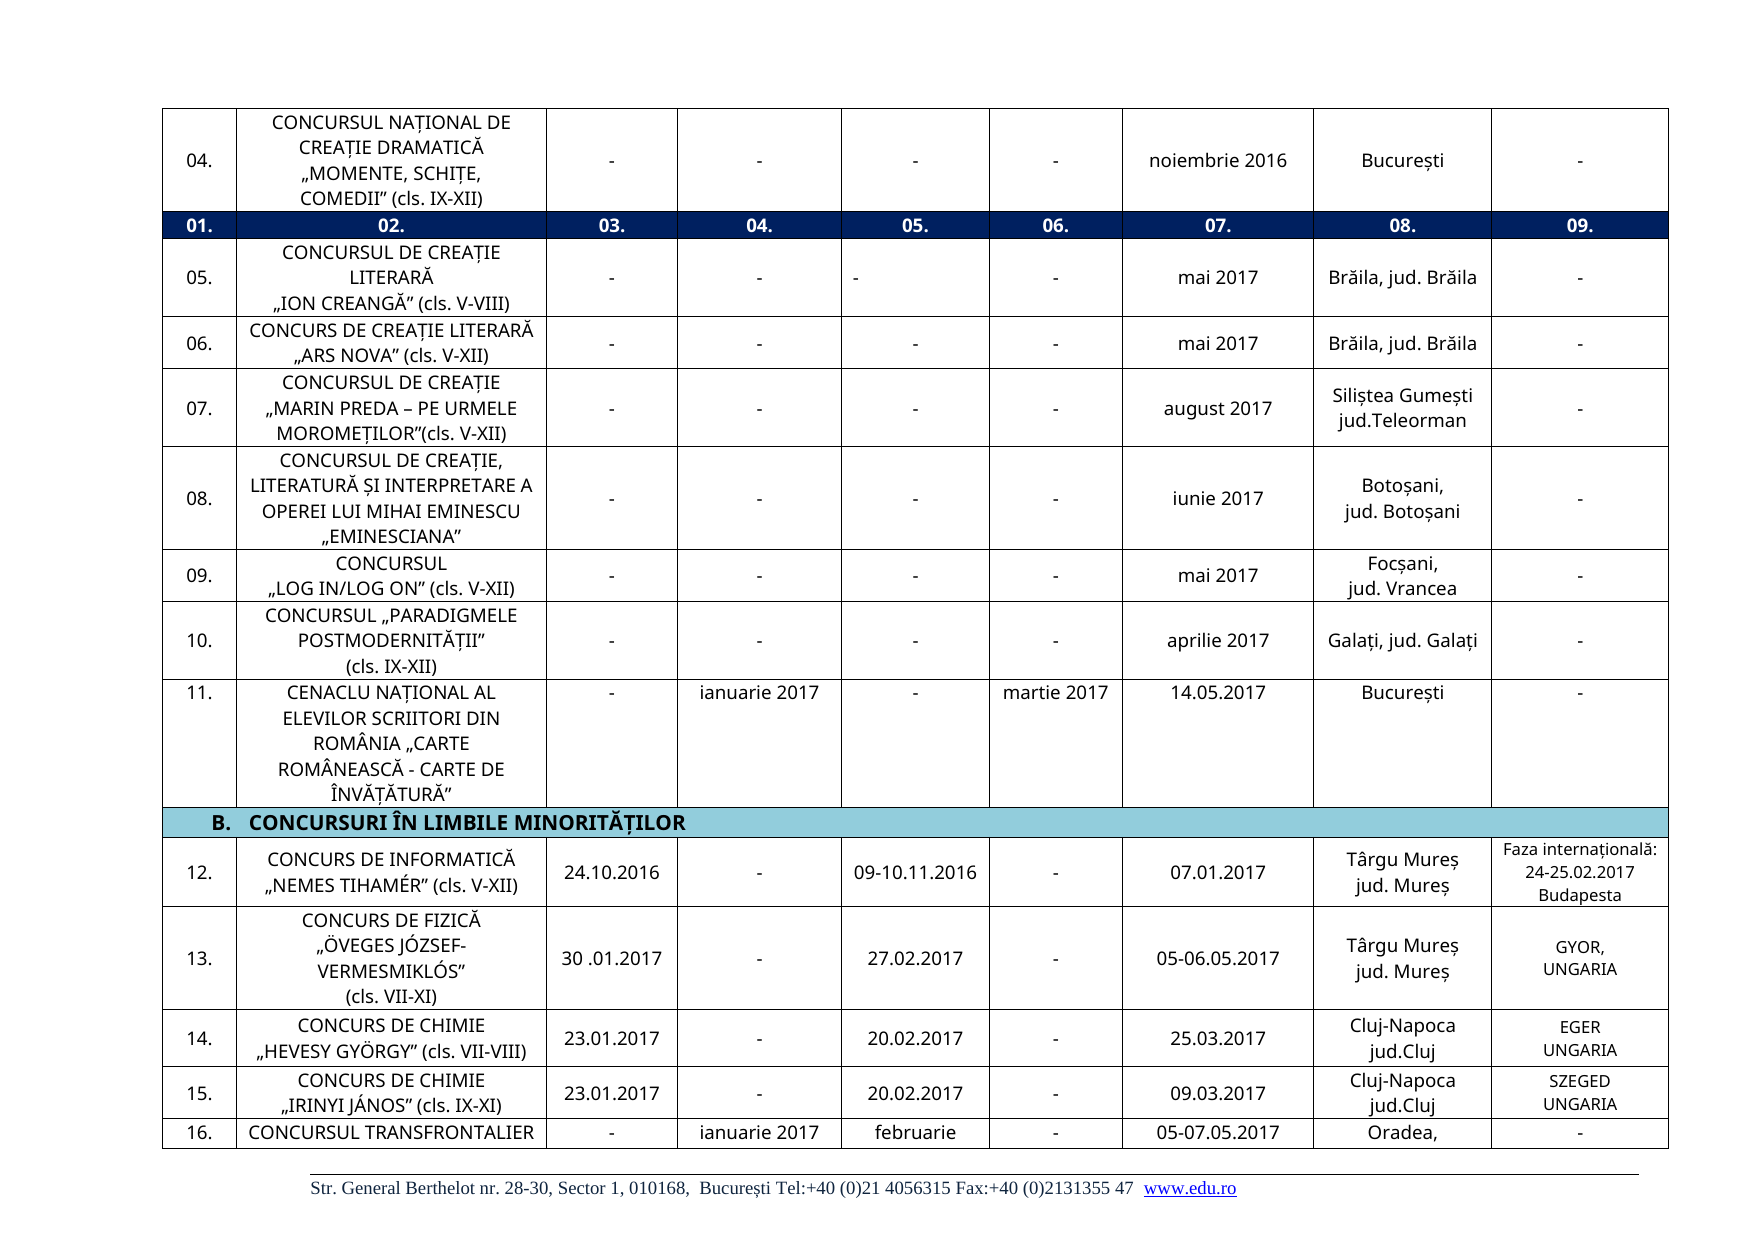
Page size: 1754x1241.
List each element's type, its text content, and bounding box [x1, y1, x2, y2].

table_cell Târgu Mureș jud. Mureș [1314, 838, 1491, 906]
table_cell 06. [163, 317, 236, 368]
table_cell 16. [163, 1119, 236, 1148]
table_cell 04. [678, 212, 841, 238]
table_cell mai 2017 [1123, 239, 1313, 316]
table_cell București [1314, 680, 1491, 807]
table_cell - [842, 602, 989, 679]
table_cell 10. [163, 602, 236, 679]
table_cell martie 2017 [990, 680, 1122, 807]
table_cell - [678, 239, 841, 316]
table_cell august 2017 [1123, 369, 1313, 446]
table_cell 12. [163, 838, 236, 906]
table_cell - [678, 1067, 841, 1118]
table_cell - [990, 1067, 1122, 1118]
table_cell 23.01.2017 [547, 1067, 677, 1118]
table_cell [237, 1119, 546, 1148]
table_cell - [842, 447, 989, 549]
table_cell - [990, 109, 1122, 211]
table_cell EGER UNGARIA [1492, 1010, 1668, 1066]
table_cell 05-07.05.2017 [1123, 1119, 1313, 1148]
table_cell CONCURSUL NAŢIONAL DE CREAȚIE DRAMATICĂ „MOMENTE, SCHIȚE, COMEDII” (cls. IX-XII) [237, 109, 546, 211]
table_cell - [990, 317, 1122, 368]
table_cell ianuarie 2017 [678, 680, 841, 807]
table_cell 08. [163, 447, 236, 549]
table_cell - [1492, 317, 1668, 368]
table_cell Cluj-Napoca jud.Cluj [1314, 1067, 1491, 1118]
table_cell CONCURS DE CHIMIE „HEVESY GYÖRGY” (cls. VII-VIII) [237, 1010, 546, 1066]
table_cell 20.02.2017 [842, 1067, 989, 1118]
table_cell - [842, 317, 989, 368]
table_cell aprilie 2017 [1123, 602, 1313, 679]
table_cell - [1492, 369, 1668, 446]
table_cell - [842, 239, 989, 316]
table_cell 05-06.05.2017 [1123, 907, 1313, 1009]
table_cell Oradea, jud.Bihor [1314, 1119, 1491, 1148]
table_cell - [678, 907, 841, 1009]
table_cell CONCURSURI ÎN LIMBILE MINORITĂȚILOR [163, 808, 1668, 837]
table_cell - [678, 602, 841, 679]
table_cell - [990, 550, 1122, 601]
table_cell - [990, 602, 1122, 679]
table_cell - [842, 680, 989, 807]
table_cell 09. [163, 550, 236, 601]
table_cell CONCURS DE CHIMIE „IRINYI JÁNOS” (cls. IX-XI) [237, 1067, 546, 1118]
table_cell - [1492, 680, 1668, 807]
table_cell 13. [163, 907, 236, 1009]
table_cell - [678, 838, 841, 906]
table_cell GYOR, UNGARIA [1492, 907, 1668, 1009]
table_cell 06. [990, 212, 1122, 238]
table_cell mai 2017 [1123, 317, 1313, 368]
table_cell Siliștea Gumești jud.Teleorman [1314, 369, 1491, 446]
table_cell - [547, 680, 677, 807]
table_cell 08. [1314, 212, 1491, 238]
table_cell - [842, 550, 989, 601]
table_cell 09. [1492, 212, 1668, 238]
table_cell Galați, jud. Galați [1314, 602, 1491, 679]
table_cell - [1492, 550, 1668, 601]
table_cell - [547, 602, 677, 679]
table_cell Cluj-Napoca jud.Cluj [1314, 1010, 1491, 1066]
table_cell Brăila, jud. Brăila [1314, 317, 1491, 368]
table_cell Târgu Mureș jud. Mureș [1314, 907, 1491, 1009]
table_cell - [678, 317, 841, 368]
table_cell CONCURSUL „LOG IN/LOG ON” (cls. V-XII) [237, 550, 546, 601]
table_cell - [547, 109, 677, 211]
table_cell 11. [163, 680, 236, 807]
table_cell - [678, 550, 841, 601]
table_cell CONCURSUL DE CREAŢIE, LITERATURĂ ȘI INTERPRETARE A OPEREI LUI MIHAI EMINESCU „EMINESCIANA” [237, 447, 546, 549]
table_cell 07. [163, 369, 236, 446]
table_cell 30 .01.2017 [547, 907, 677, 1009]
table_cell CONCURSUL „PARADIGMELE POSTMODERNITĂȚII” (cls. IX-XII) [237, 602, 546, 679]
table_cell - [1492, 447, 1668, 549]
table_cell - [990, 907, 1122, 1009]
table_cell - [990, 447, 1122, 549]
table_cell CONCURS DE INFORMATICĂ „NEMES TIHAMÉR” (cls. V-XII) [237, 838, 546, 906]
table_cell iunie 2017 [1123, 447, 1313, 549]
table_cell 23.01.2017 [547, 1010, 677, 1066]
table_cell noiembrie 2016 [1123, 109, 1313, 211]
table_cell - [678, 109, 841, 211]
table_cell - [547, 550, 677, 601]
table_cell CENACLU NAȚIONAL AL ELEVILOR SCRIITORI DIN ROMÂNIA „CARTE ROMÂNEASCĂ - CARTE DE ÎNVĂȚĂTURĂ” [237, 680, 546, 807]
table_cell - [1492, 602, 1668, 679]
table_cell 01. [163, 212, 236, 238]
table_cell - [990, 369, 1122, 446]
table_cell - [842, 109, 989, 211]
table_cell Botoșani, jud. Botoșani [1314, 447, 1491, 549]
table_cell - [990, 1010, 1122, 1066]
table_cell - [1492, 109, 1668, 211]
table_cell București [1314, 109, 1491, 211]
table_cell - [678, 369, 841, 446]
table_cell Brăila, jud. Brăila [1314, 239, 1491, 316]
table_cell 14.05.2017 [1123, 680, 1313, 807]
table_cell 24.10.2016 [547, 838, 677, 906]
table_cell ianuarie 2017 [678, 1119, 841, 1148]
table_cell - [990, 838, 1122, 906]
table_cell - [547, 369, 677, 446]
table_cell 07.01.2017 [1123, 838, 1313, 906]
table_cell Faza internațională: 24-25.02.2017 Budapesta [1492, 838, 1668, 906]
table_cell - [547, 1119, 677, 1148]
table_cell 25.03.2017 [1123, 1010, 1313, 1066]
table_cell - [547, 239, 677, 316]
table_cell 14. [163, 1010, 236, 1066]
table_cell - [1492, 239, 1668, 316]
table_cell - [1492, 1119, 1668, 1148]
table_cell 27.02.2017 [842, 907, 989, 1009]
table_cell CONCURSUL DE CREAŢIE „MARIN PREDA – PE URMELE MOROMEȚILOR”(cls. V-XII) [237, 369, 546, 446]
table_cell 20.02.2017 [842, 1010, 989, 1066]
table_cell 04. [163, 109, 236, 211]
table_cell - [547, 317, 677, 368]
table_cell 15. [163, 1067, 236, 1118]
table_cell - [547, 447, 677, 549]
table_cell - [678, 1010, 841, 1066]
table_cell CONCURS DE FIZICĂ „ÖVEGES JÓZSEF-VERMESMIKLÓS” (cls. VII-XI) [237, 907, 546, 1009]
table_cell 02. [237, 212, 546, 238]
table_cell 09-10.11.2016 [842, 838, 989, 906]
table_cell Focșani, jud. Vrancea [1314, 550, 1491, 601]
table_cell mai 2017 [1123, 550, 1313, 601]
table_cell 03. [547, 212, 677, 238]
table_cell SZEGED UNGARIA [1492, 1067, 1668, 1118]
table_cell CONCURS DE CREAȚIE LITERARĂ „ARS NOVA” (cls. V-XII) [237, 317, 546, 368]
table_cell februarie 2017 [842, 1119, 989, 1148]
table_cell - [990, 239, 1122, 316]
table_cell - [842, 369, 989, 446]
table_cell - [678, 447, 841, 549]
table_cell - [990, 1119, 1122, 1148]
table_cell 05. [842, 212, 989, 238]
table_cell 07. [1123, 212, 1313, 238]
table_cell 05. [163, 239, 236, 316]
table_cell 09.03.2017 [1123, 1067, 1313, 1118]
table_cell CONCURSUL DE CREAȚIE LITERARĂ „ION CREANGĂ” (cls. V-VIII) [237, 239, 546, 316]
